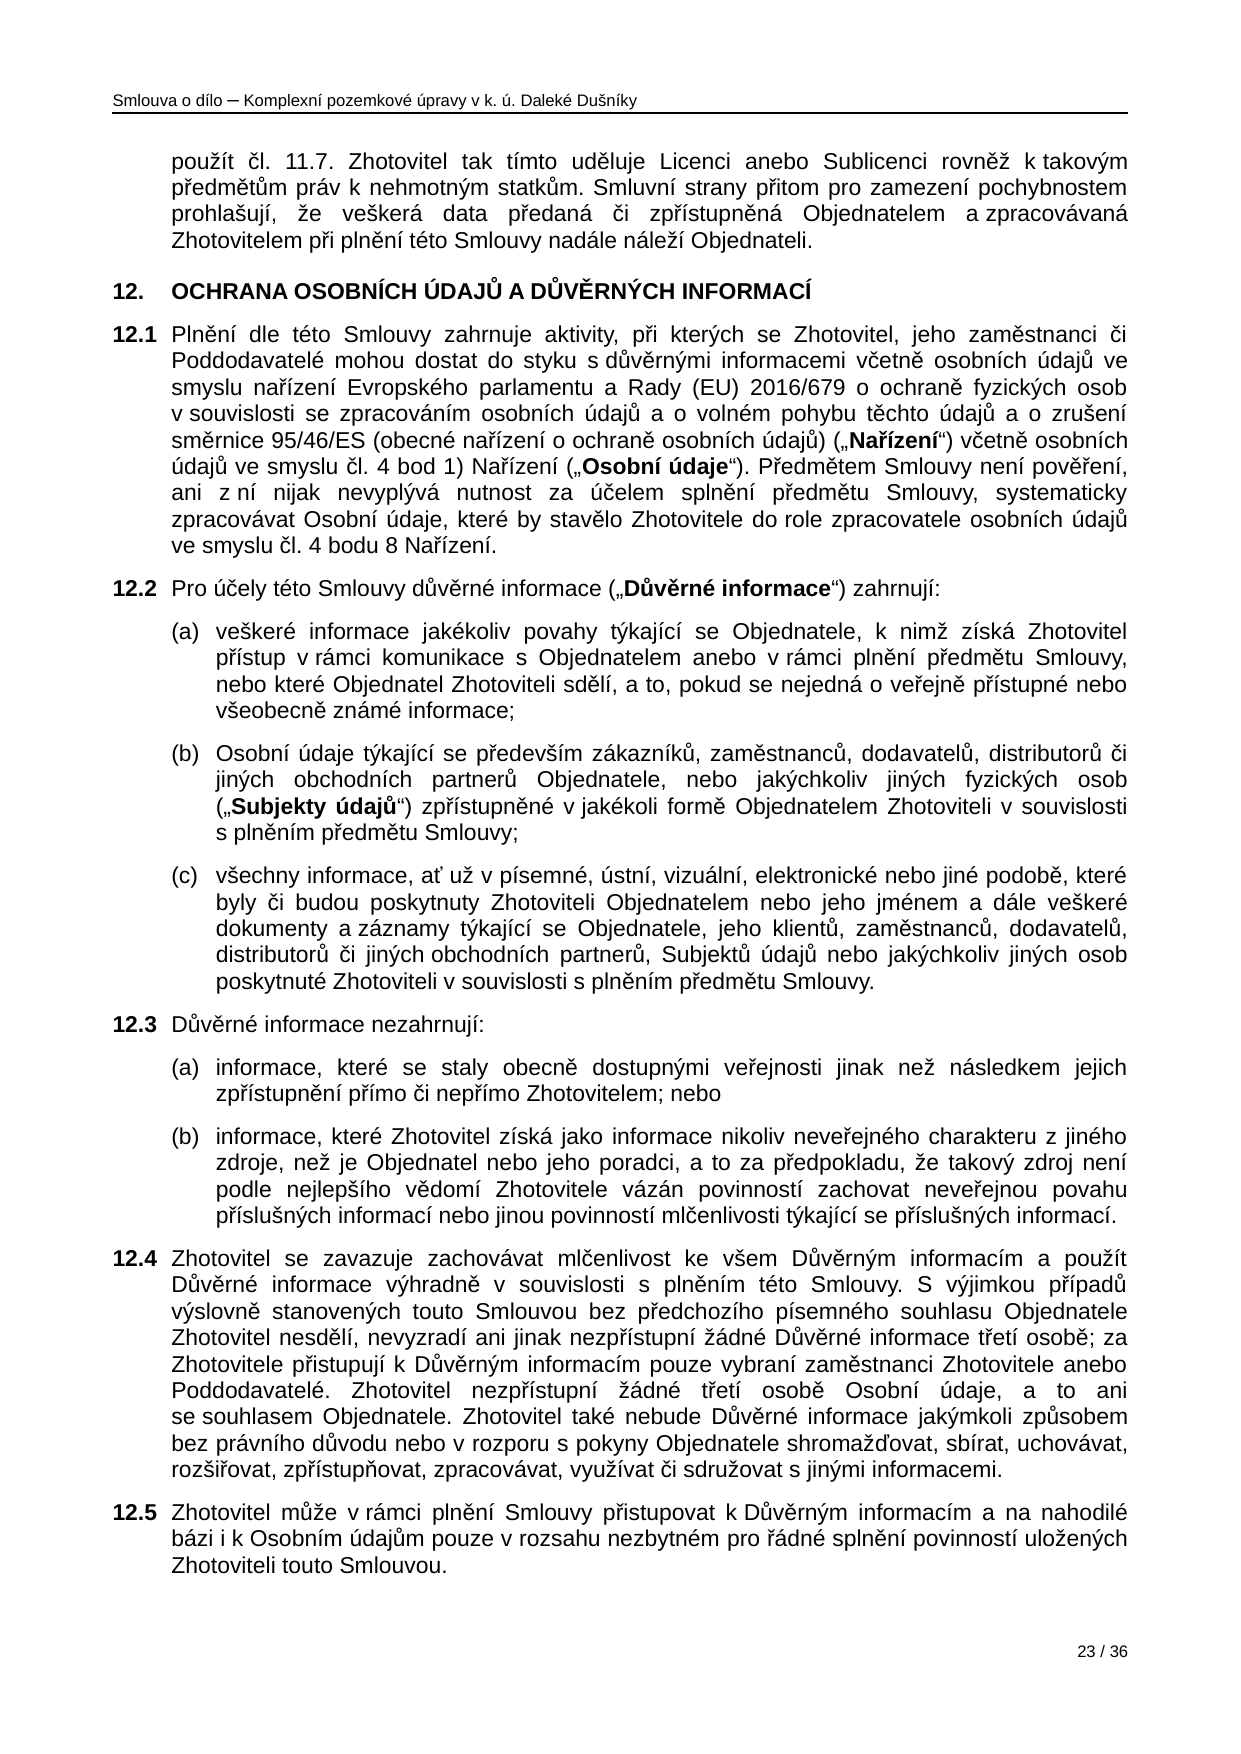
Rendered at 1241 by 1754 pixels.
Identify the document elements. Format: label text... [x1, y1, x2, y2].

text Pro účely této Smlouvy důvěrné informace („Důvěrné informace“) zahrnují: [112, 575, 1128, 601]
text Ochrana osobních údajů a Důvěrných informací [112, 278, 1128, 304]
list informace, které se staly obecně dostupnými veřejnosti jinak než následkem jejich zpřístupnění přímo či nepřímo Zhotovitelem; nebo [171, 1054, 1128, 1106]
text Osobní údaje týkající se především zákazníků, zaměstnanců, dodavatelů, distributorů či jiných obchodních partnerů Objednatele, nebo jakýchkoliv jiných fyzických osob („Subjekty údajů“) zpřístupněné v jakékoli formě Objednatelem Zhotoviteli v souvislosti s plněním předmětu Smlouvy; [171, 740, 1128, 846]
text Plnění dle této Smlouvy zahrnuje aktivity, při kterých se Zhotovitel, jeho zaměstnanci či Poddodavatelé mohou dostat do styku s důvěrnými informacemi včetně osobních údajů ve smyslu nařízení Evropského parlamentu a Rady (EU) 2016/679 o ochraně fyzických osob v souvislosti se zpracováním osobních údajů a o volném pohybu těchto údajů a o zrušení směrnice 95/46/ES (obecné nařízení o ochraně osobních údajů) („Nařízení“) včetně osobních údajů ve smyslu čl. 4 bod 1) Nařízení („Osobní údaje“). Předmětem Smlouvy není pověření, ani z ní nijak nevyplývá nutnost za účelem splnění předmětu Smlouvy, systematicky zpracovávat Osobní údaje, které by stavělo Zhotovitele do role zpracovatele osobních údajů ve smyslu čl. 4 bodu 8 Nařízení. [112, 321, 1128, 558]
list informace, které Zhotovitel získá jako informace nikoliv neveřejného charakteru z jiného zdroje, než je Objednatel nebo jeho poradci, a to za předpokladu, že takový zdroj není podle nejlepšího vědomí Zhotovitele vázán povinností zachovat neveřejnou povahu příslušných informací nebo jinou povinností mlčenlivosti týkající se příslušných informací. [171, 1123, 1128, 1228]
text Důvěrné informace nezahrnují: [112, 1011, 1128, 1037]
list veškeré informace jakékoliv povahy týkající se Objednatele, k nimž získá Zhotovitel přístup v rámci komunikace s Objednatelem anebo v rámci plnění předmětu Smlouvy, nebo které Objednatel Zhotoviteli sdělí, a to, pokud se nejedná o veřejně přístupné nebo všeobecně známé informace; [171, 618, 1128, 723]
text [112, 148, 1128, 253]
text Zhotovitel může v rámci plnění Smlouvy přistupovat k Důvěrným informacím a na nahodilé bázi i k Osobním údajům pouze v rozsahu nezbytném pro řádné splnění povinností uložených Zhotoviteli touto Smlouvou. [112, 1499, 1128, 1578]
text Zhotovitel se zavazuje zachovávat mlčenlivost ke všem Důvěrným informacím a použít Důvěrné informace výhradně v souvislosti s plněním této Smlouvy. S výjimkou případů výslovně stanovených touto Smlouvou bez předchozího písemného souhlasu Objednatele Zhotovitel nesdělí, nevyzradí ani jinak nezpřístupní žádné Důvěrné informace třetí osobě; za Zhotovitele přistupují k Důvěrným informacím pouze vybraní zaměstnanci Zhotovitele anebo Poddodavatelé. Zhotovitel nezpřístupní žádné třetí osobě Osobní údaje, a to ani se souhlasem Objednatele. Zhotovitel také nebude Důvěrné informace jakýmkoli způsobem bez právního důvodu nebo v rozporu s pokyny Objednatele shromažďovat, sbírat, uchovávat, rozšiřovat, zpřístupňovat, zpracovávat, využívat či sdružovat s jinými informacemi. [112, 1245, 1128, 1482]
text všechny informace, ať už v písemné, ústní, vizuální, elektronické nebo jiné podobě, které byly či budou poskytnuty Zhotoviteli Objednatelem nebo jeho jménem a dále veškeré dokumenty a záznamy týkající se Objednatele, jeho klientů, zaměstnanců, dodavatelů, distributorů či jiných obchodních partnerů, Subjektů údajů nebo jakýchkoliv jiných osob poskytnuté Zhotoviteli v souvislosti s plněním předmětu Smlouvy. [171, 862, 1128, 994]
